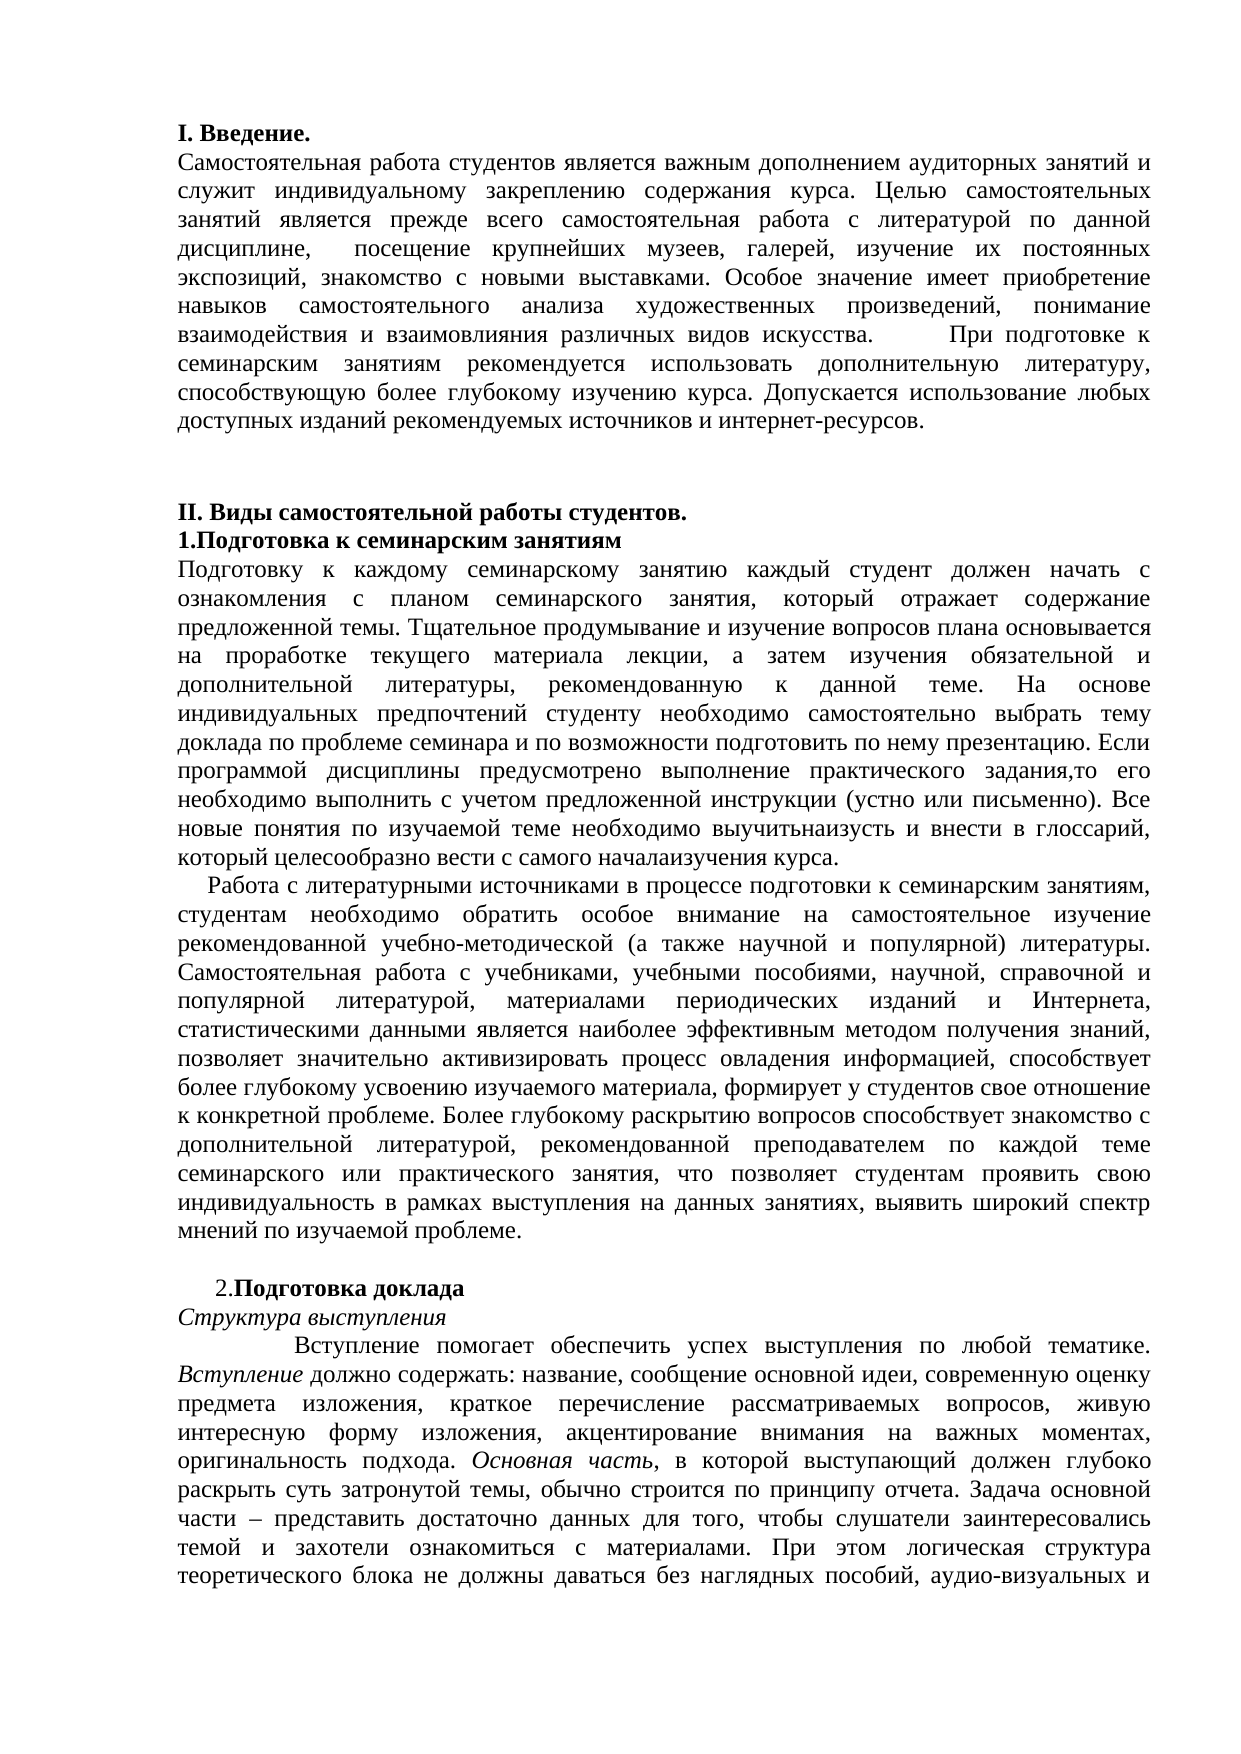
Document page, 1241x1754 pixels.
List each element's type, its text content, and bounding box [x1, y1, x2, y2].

text 2.Подготовка доклада [177, 1273, 1152, 1302]
text II. Виды самостоятельной работы студентов. [177, 497, 1152, 525]
text Самостоятельная работа студентов является важным дополнением аудиторных занятий и служит индивидуальному закреплению содержания курса. Целью самостоятельных занятий является прежде всего самостоятельная работа с литературой по данной дисциплине, посещение крупнейших музеев, галерей, изучение их постоянных экспозиций, знакомство с новыми выставками. Особое значение имеет приобретение навыков самостоятельного анализа художественных произведений, понимание взаимодействия и взаимовлияния различных видов искусства. При подготовке к семинарским занятиям рекомендуется использовать дополнительную литературу, способствующую более глубокому изучению курса. Допускается использование любых доступных изданий рекомендуемых источников и интернет-ресурсов. [177, 147, 1152, 434]
text Структура выступления [177, 1302, 1152, 1330]
text Подготовку к каждому семинарскому занятию каждый студент должен начать с ознакомления с планом семинарского занятия, который отражает содержание предложенной темы. Тщательное продумывание и изучение вопросов плана основывается на проработке текущего материала лекции, а затем изучения обязательной и дополнительной литературы, рекомендованную к данной теме. На основе индивидуальных предпочтений студенту необходимо самостоятельно выбрать тему доклада по проблеме семинара и по возможности подготовить по нему презентацию. Если программой дисциплины предусмотрено выполнение практического задания,то его необходимо выполнить с учетом предложенной инструкции (устно или письменно). Все новые понятия по изучаемой теме необходимо выучитьнаизусть и внести в глоссарий, который целесообразно вести с самого началаизучения курса. [177, 554, 1152, 870]
text 1.Подготовка к семинарским занятиям [177, 525, 1152, 554]
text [177, 1330, 1152, 1589]
text I. Введение. [177, 118, 1152, 147]
text Работа с литературными источниками в процессе подготовки к семинарским занятиям, студентам необходимо обратить особое внимание на самостоятельное изучение рекомендованной учебно-методической (а также научной и популярной) литературы. Самостоятельная работа с учебниками, учебными пособиями, научной, справочной и популярной литературой, материалами периодических изданий и Интернета, статистическими данными является наиболее эффективным методом получения знаний, позволяет значительно активизировать процесс овладения информацией, способствует более глубокому усвоению изучаемого материала, формирует у студентов свое отношение к конкретной проблеме. Более глубокому раскрытию вопросов способствует знакомство с дополнительной литературой, рекомендованной преподавателем по каждой теме семинарского или практического занятия, что позволяет студентам проявить свою индивидуальность в рамках выступления на данных занятиях, выявить широкий спектр мнений по изучаемой проблеме. [177, 870, 1152, 1244]
